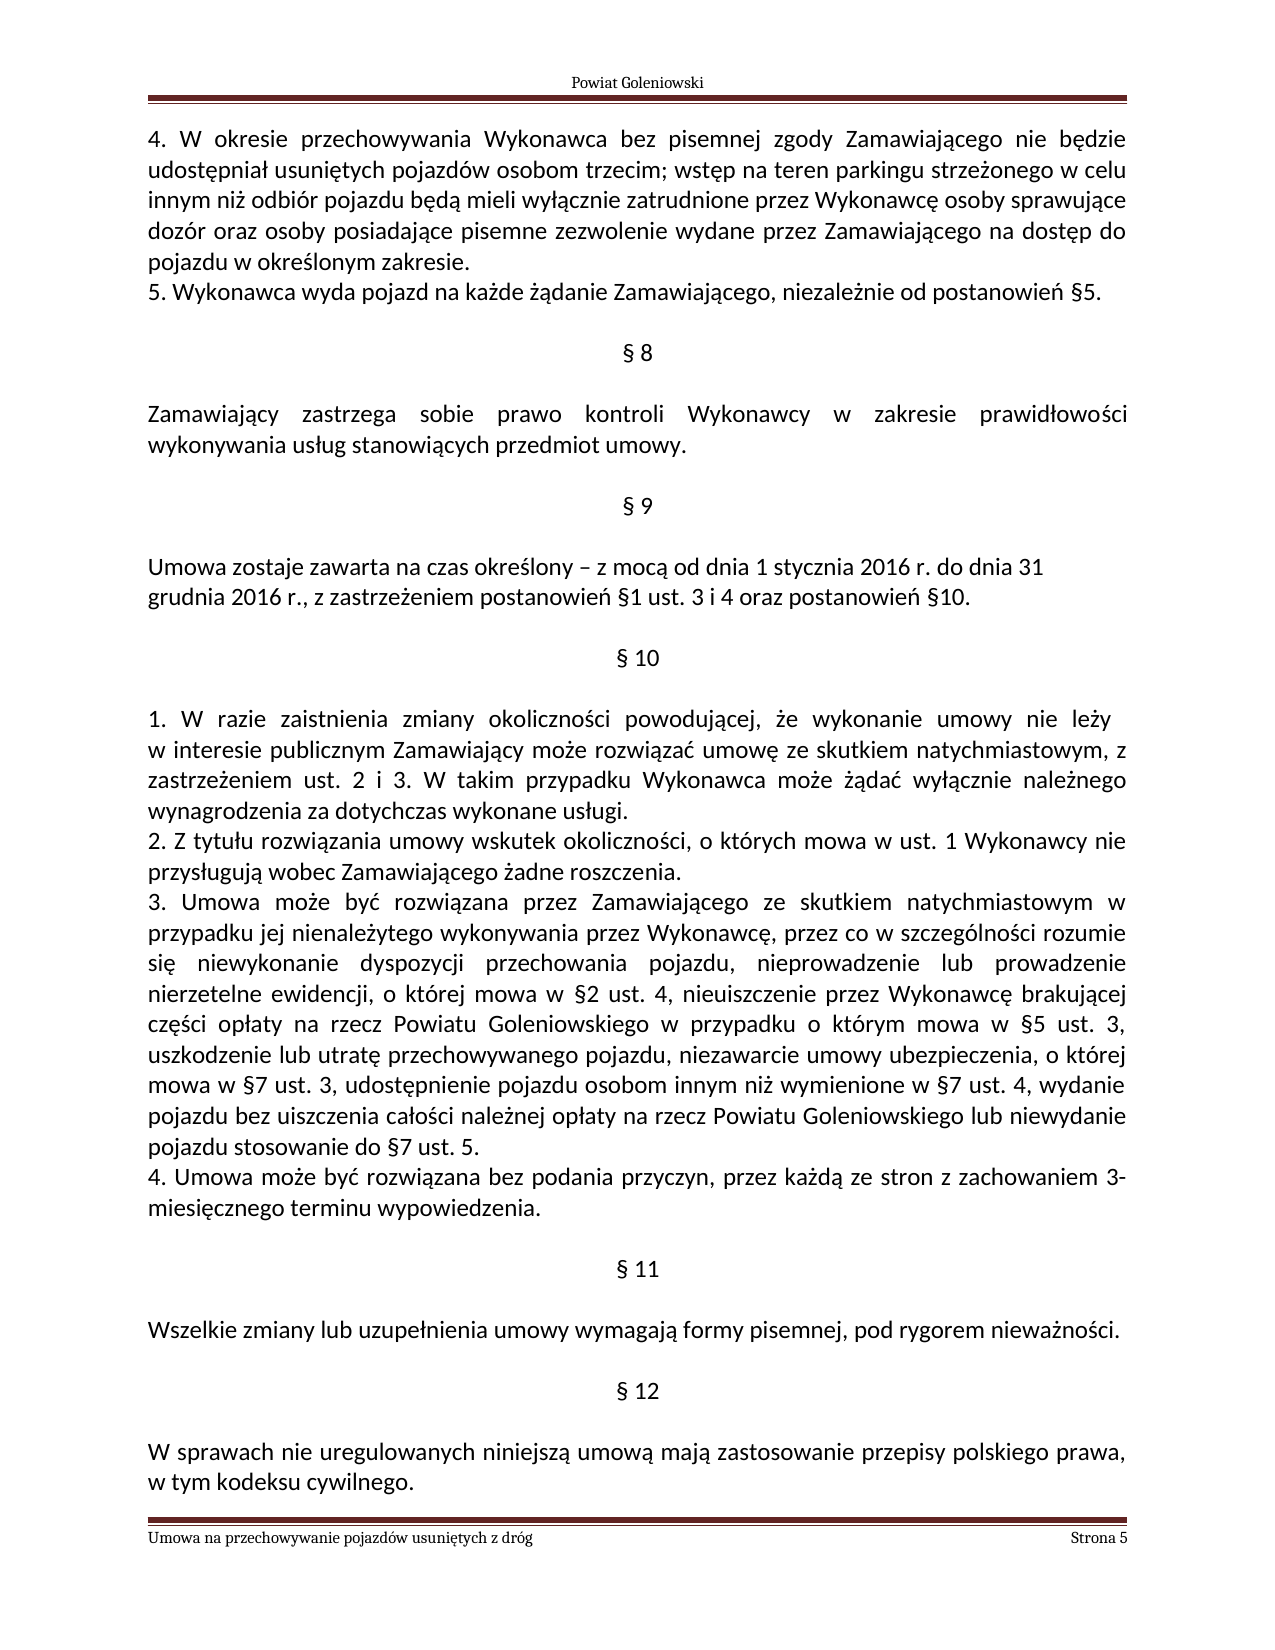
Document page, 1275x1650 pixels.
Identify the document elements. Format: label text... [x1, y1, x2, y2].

text 4. W okresie przechowywania Wykonawca bez pisemnej zgody Zamawiającego nie będzie udostępniał usuniętych pojazdów osobom trzecim; wstęp na teren parkingu strzeżonego w celu innym niż odbiór pojazdu będą mieli wyłącznie zatrudnione przez Wykonawcę osoby sprawujące dozór oraz osoby posiadające pisemne zezwolenie wydane przez Zamawiającego na dostęp do pojazdu w określonym zakresie. [148, 123, 1127, 276]
text § 10 [148, 642, 1127, 673]
text § 9 [148, 490, 1127, 520]
text Wszelkie zmiany lub uzupełnienia umowy wymagają formy pisemnej, pod rygorem nieważności. [148, 1314, 1127, 1344]
text 3. Umowa może być rozwiązana przez Zamawiającego ze skutkiem natychmiastowym w przypadku jej nienależytego wykonywania przez Wykonawcę, przez co w szczególności rozumie się niewykonanie dyspozycji przechowania pojazdu, nieprowadzenie lub prowadzenie nierzetelne ewidencji, o której mowa w §2 ust. 4, nieuiszczenie przez Wykonawcę brakującej części opłaty na rzecz Powiatu Goleniowskiego w przypadku o którym mowa w §5 ust. 3, uszkodzenie lub utratę przechowywanego pojazdu, niezawarcie umowy ubezpieczenia, o której mowa w §7 ust. 3, udostępnienie pojazdu osobom innym niż wymienione w §7 ust. 4, wydanie pojazdu bez uiszczenia całości należnej opłaty na rzecz Powiatu Goleniowskiego lub niewydanie pojazdu stosowanie do §7 ust. 5. [148, 887, 1127, 1161]
text 4. Umowa może być rozwiązana bez podania przyczyn, przez każdą ze stron z zachowaniem 3-miesięcznego terminu wypowiedzenia. [148, 1161, 1127, 1222]
text Zamawiający zastrzega sobie prawo kontroli Wykonawcy w zakresie prawidłowości wykonywania usług stanowiących przedmiot umowy. [148, 398, 1127, 459]
text W sprawach nie uregulowanych niniejszą umową mają zastosowanie przepisy polskiego prawa, w tym kodeksu cywilnego. [148, 1436, 1127, 1497]
text 1. W razie zaistnienia zmiany okoliczności powodującej, że wykonanie umowy nie leży w interesie publicznym Zamawiający może rozwiązać umowę ze skutkiem natychmiastowym, z zastrzeżeniem ust. 2 i 3. W takim przypadku Wykonawca może żądać wyłącznie należnego wynagrodzenia za dotychczas wykonane usługi. [148, 703, 1127, 826]
text § 12 [148, 1375, 1127, 1405]
text 2. Z tytułu rozwiązania umowy wskutek okoliczności, o których mowa w ust. 1 Wykonawcy nie przysługują wobec Zamawiającego żadne roszczenia. [148, 826, 1127, 887]
text 5. Wykonawca wyda pojazd na każde żądanie Zamawiającego, niezależnie od postanowień §5. [148, 276, 1127, 307]
text § 11 [148, 1253, 1127, 1283]
text § 8 [148, 337, 1127, 368]
text Umowa zostaje zawarta na czas określony – z mocą od dnia 1 stycznia 2016 r. do dnia 31 grudnia 2016 r., z zastrzeżeniem postanowień §1 ust. 3 i 4 oraz postanowień §10. [148, 551, 1127, 612]
